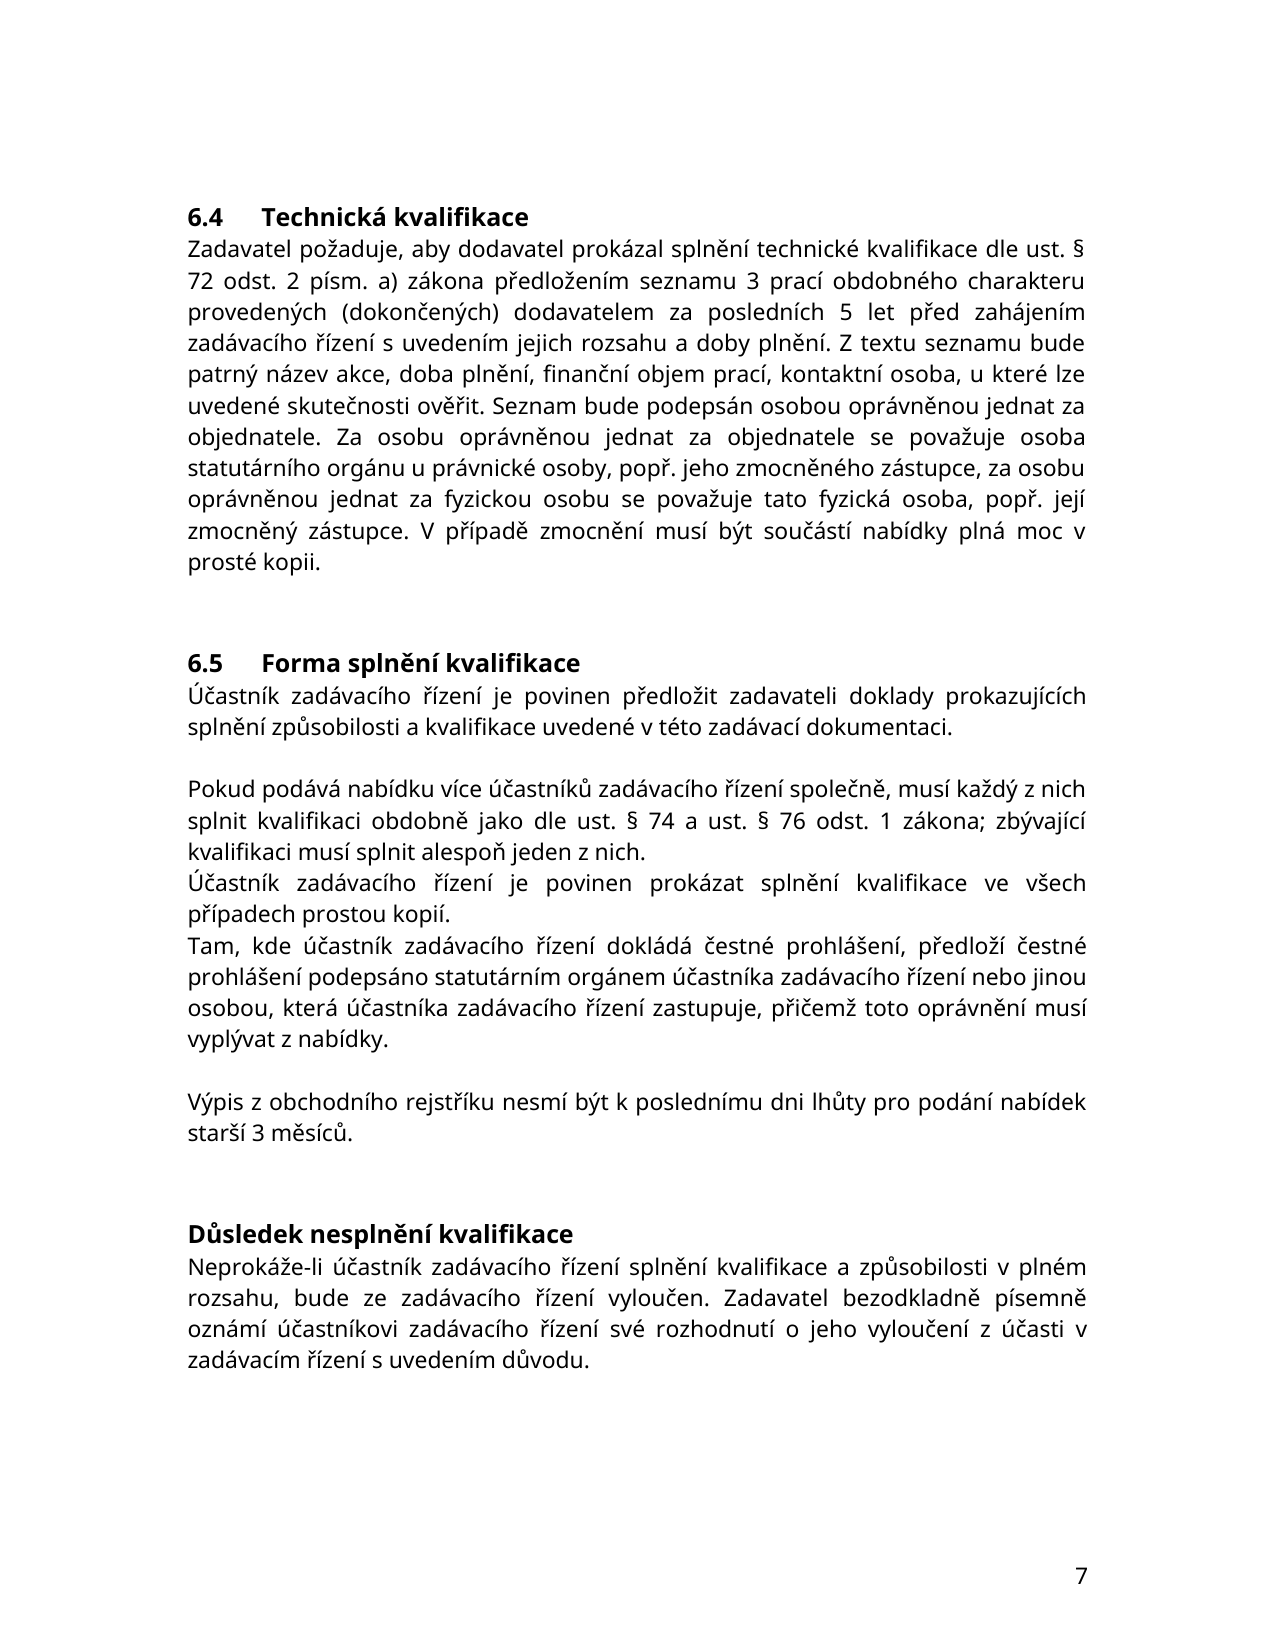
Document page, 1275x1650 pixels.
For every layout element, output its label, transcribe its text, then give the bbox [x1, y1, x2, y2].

text Zadavatel požaduje, aby dodavatel prokázal splnění technické kvalifikace dle ust. § 72 odst. 2 písm. a) zákona předložením seznamu 3 prací obdobného charakteru provedených (dokončených) dodavatelem za posledních 5 let před zahájením zadávacího řízení s uvedením jejich rozsahu a doby plnění. Z textu seznamu bude patrný název akce, doba plnění, finanční objem prací, kontaktní osoba, u které lze uvedené skutečnosti ověřit. Seznam bude podepsán osobou oprávněnou jednat za objednatele. Za osobu oprávněnou jednat za objednatele se považuje osoba statutárního orgánu u právnické osoby, popř. jeho zmocněného zástupce, za osobu oprávněnou jednat za fyzickou osobu se považuje tato fyzická osoba, popř. její zmocněný zástupce. V případě zmocnění musí být součástí nabídky plná moc v prosté kopii. [187, 233, 1086, 577]
text Účastník zadávacího řízení je povinen prokázat splnění kvalifikace ve všech případech prostou kopií. [187, 867, 1088, 929]
text Účastník zadávacího řízení je povinen předložit zadavateli doklady prokazujících splnění způsobilosti a kvalifikace uvedené v této zadávací dokumentaci. [187, 679, 1088, 742]
text Důsledek nesplnění kvalifikace [187, 1216, 1088, 1251]
text Pokud podává nabídku více účastníků zadávacího řízení společně, musí každý z nich splnit kvalifikaci obdobně jako dle ust. § 74 a ust. § 76 odst. 1 zákona; zbývající kvalifikaci musí splnit alespoň jeden z nich. [187, 773, 1088, 867]
text 6.4 Technická kvalifikace [187, 199, 1088, 233]
text 6.5 Forma splnění kvalifikace [187, 646, 1088, 679]
text Výpis z obchodního rejstříku nesmí být k poslednímu dni lhůty pro podání nabídek starší 3 měsíců. [187, 1086, 1088, 1148]
text Neprokáže-li účastník zadávacího řízení splnění kvalifikace a způsobilosti v plném rozsahu, bude ze zadávacího řízení vyloučen. Zadavatel bezodkladně písemně oznámí účastníkovi zadávacího řízení své rozhodnutí o jeho vyloučení z účasti v zadávacím řízení s uvedením důvodu. [187, 1251, 1088, 1376]
text Tam, kde účastník zadávacího řízení dokládá čestné prohlášení, předloží čestné prohlášení podepsáno statutárním orgánem účastníka zadávacího řízení nebo jinou osobou, která účastníka zadávacího řízení zastupuje, přičemž toto oprávnění musí vyplývat z nabídky. [187, 929, 1088, 1054]
